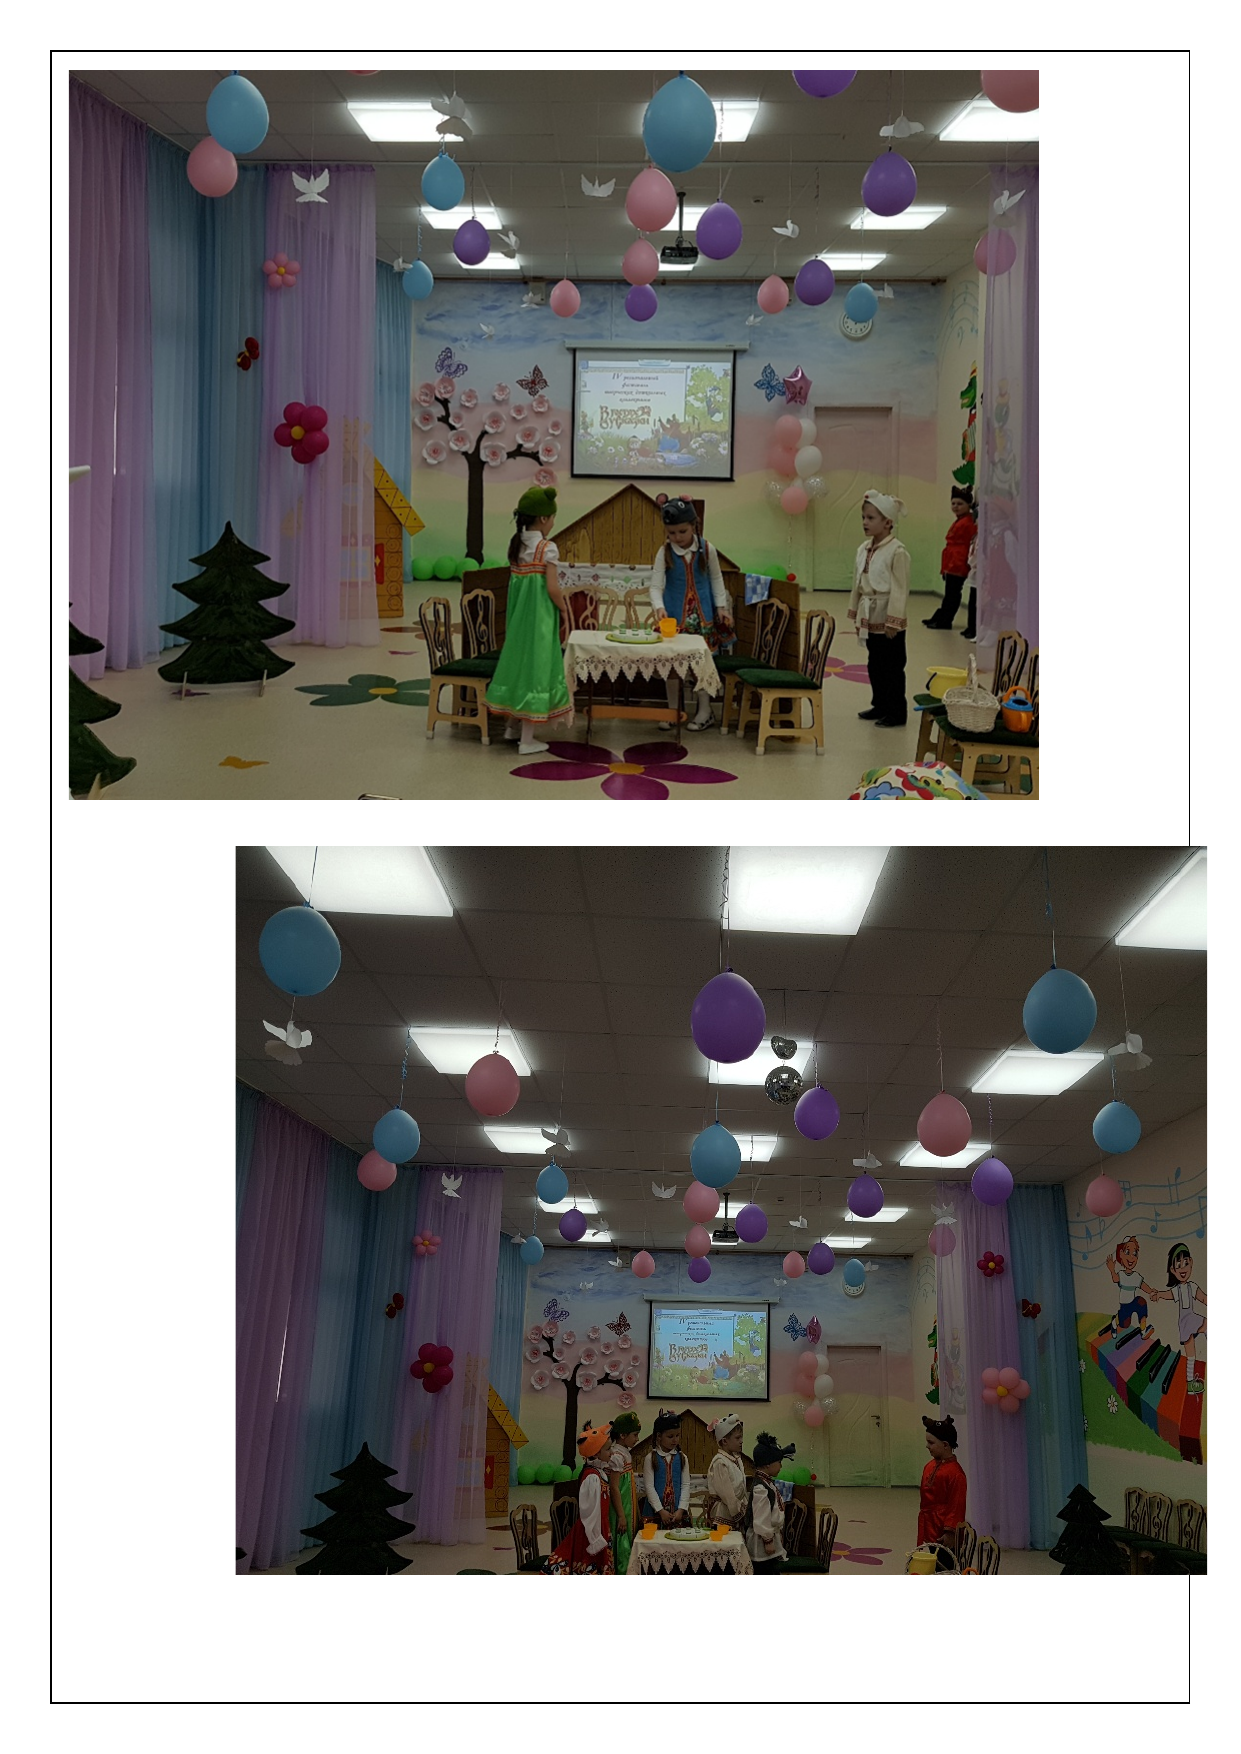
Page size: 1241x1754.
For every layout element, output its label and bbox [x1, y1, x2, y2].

picture [67, 70, 1038, 798]
picture [235, 846, 1207, 1576]
